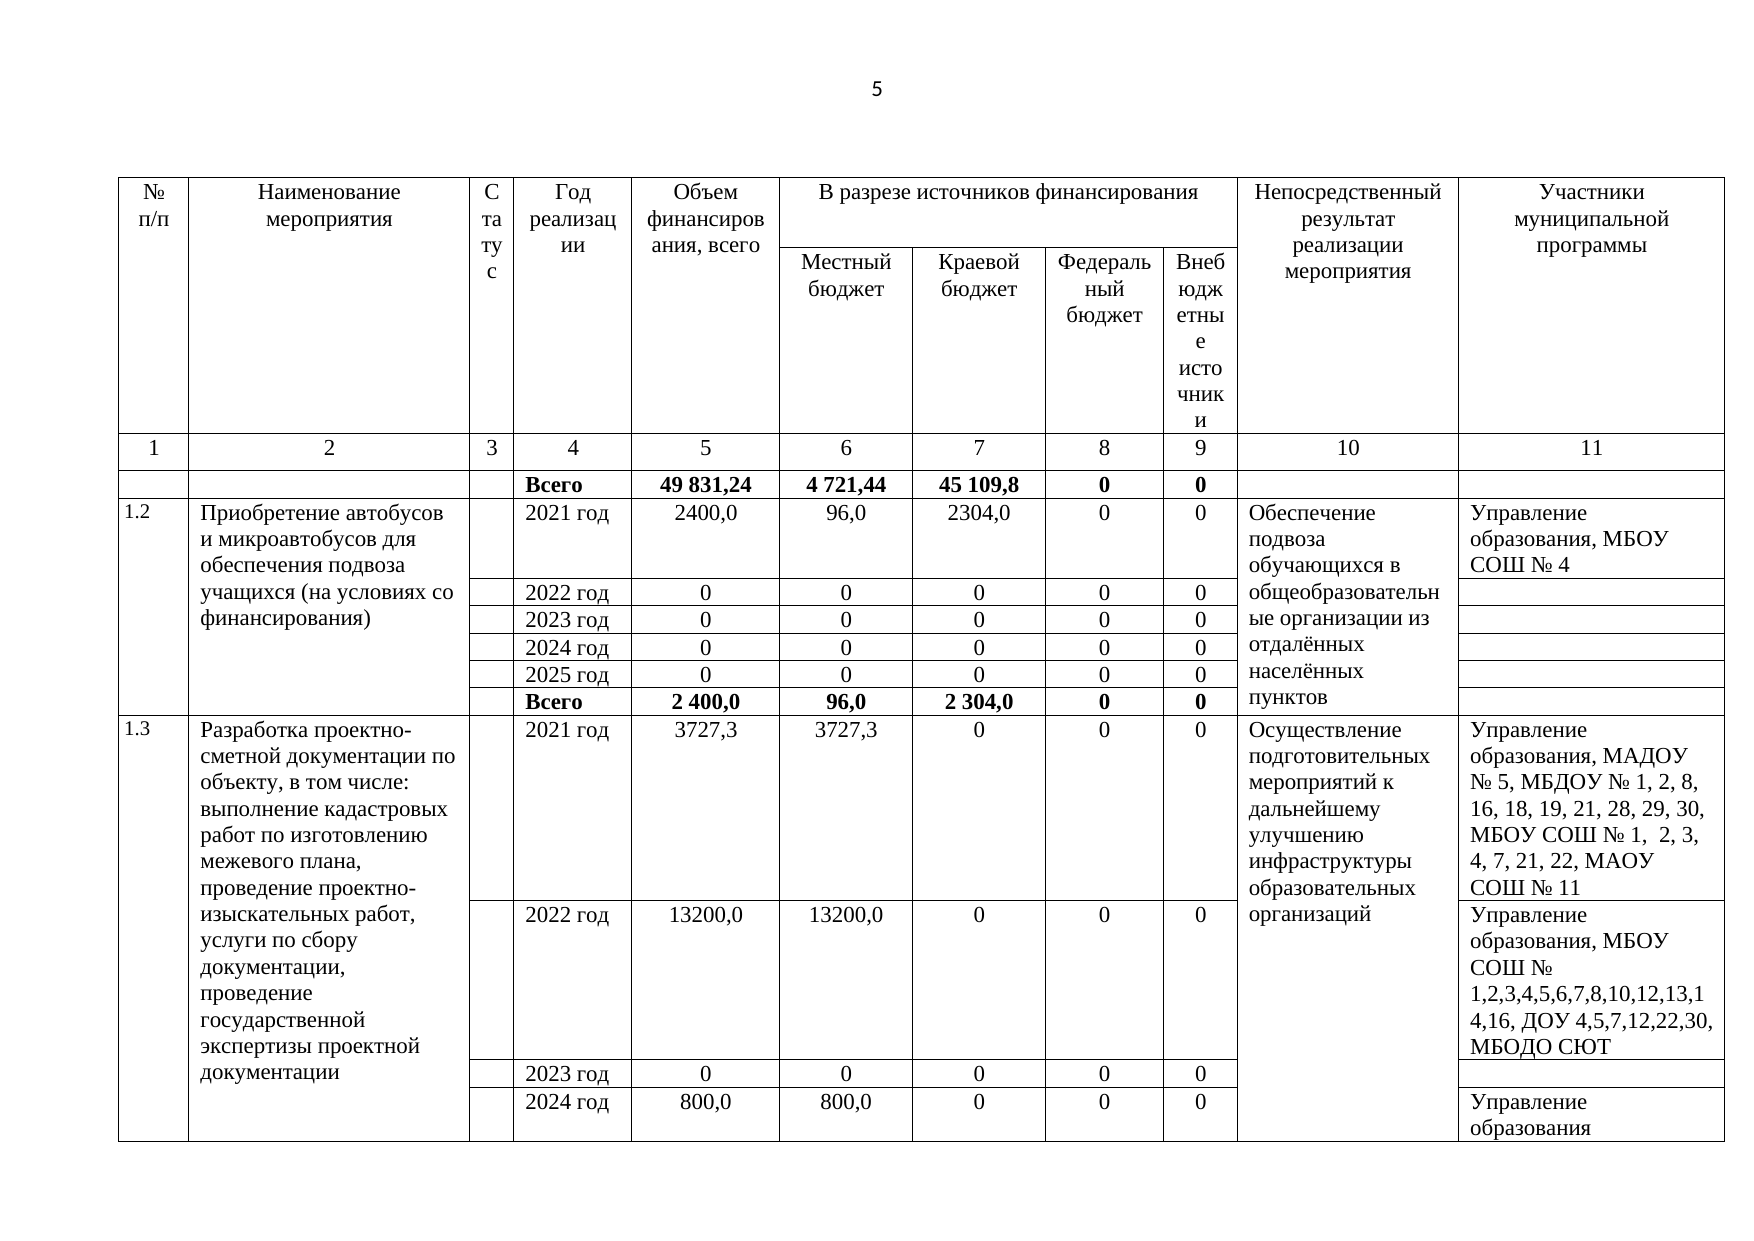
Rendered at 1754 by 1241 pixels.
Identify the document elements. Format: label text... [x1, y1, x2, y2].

table_cell [470, 579, 513, 605]
table_cell 2024 год [514, 634, 631, 660]
table_cell Управление образования, МБОУ СОШ № 4 [1459, 499, 1724, 578]
table_cell 2 400,0 [632, 688, 779, 715]
table_cell 8 [1046, 434, 1163, 470]
table_cell 45 109,8 [913, 471, 1045, 498]
table_cell 0 [1164, 688, 1237, 715]
table_cell Всего [514, 471, 631, 498]
table_cell 0 [913, 579, 1045, 605]
table_cell 3 [470, 434, 513, 470]
table_cell [470, 471, 513, 498]
table_cell 96,0 [780, 688, 912, 715]
table_cell [1459, 471, 1724, 498]
table_cell 2021 год [514, 716, 631, 900]
table_cell 0 [780, 1060, 912, 1087]
table_cell 2023 год [514, 1060, 631, 1087]
table_cell 0 [780, 661, 912, 687]
table_cell 0 [1046, 901, 1163, 1059]
table_cell 800,0 [632, 1088, 779, 1141]
table_cell [470, 634, 513, 660]
table_cell 0 [1046, 661, 1163, 687]
table_cell 0 [913, 634, 1045, 660]
table_cell 0 [913, 901, 1045, 1059]
table_cell 0 [1046, 634, 1163, 660]
table_cell 0 [780, 579, 912, 605]
table_cell 0 [1164, 1088, 1237, 1141]
table_cell 2021 год [514, 499, 631, 578]
table_cell 0 [1164, 471, 1237, 498]
table_cell 0 [632, 634, 779, 660]
table_cell [470, 901, 513, 1059]
table_cell 6 [780, 434, 912, 470]
table_cell Местный бюджет [780, 248, 912, 433]
table_cell 0 [1046, 716, 1163, 900]
table_cell [1459, 688, 1724, 715]
table_cell [1459, 661, 1724, 687]
table_header № п/п [119, 178, 188, 433]
table_cell 2304,0 [913, 499, 1045, 578]
table_cell 9 [1164, 434, 1237, 470]
table_cell 0 [780, 606, 912, 632]
table_cell [470, 661, 513, 687]
table_cell 0 [913, 1088, 1045, 1141]
table_cell Осуществление подготовительных мероприятий к дальнейшему улучшению инфраструктуры образовательных организаций [1238, 716, 1458, 1141]
table_cell 0 [1046, 471, 1163, 498]
table_cell Управление образования, МБОУ СОШ № 1,2,3,4,5,6,7,8,10,12,13,14,16, ДОУ 4,5,7,12,22,30, МБОДО СЮТ [1459, 901, 1724, 1059]
table_cell 0 [913, 606, 1045, 632]
table_cell 0 [913, 716, 1045, 900]
table_cell 0 [1164, 499, 1237, 578]
table_cell 0 [913, 1060, 1045, 1087]
table_cell 0 [1046, 1060, 1163, 1087]
table_cell 0 [632, 1060, 779, 1087]
table_cell 0 [1164, 606, 1237, 632]
table_cell 0 [632, 579, 779, 605]
table_cell 2024 год [514, 1088, 631, 1141]
table_header Непосредственный результат реализации мероприятия [1238, 178, 1458, 433]
table_cell [470, 499, 513, 578]
table_cell [1459, 634, 1724, 660]
table_cell 4 [514, 434, 631, 470]
table_header Статус [470, 178, 513, 433]
table_cell Разработка проектно-сметной документации по объекту, в том числе: выполнение кадастровых работ по изготовлению межевого плана, проведение проектно-изыскательных работ, услуги по сбору документации, проведение государственной экспертизы проектной документации [189, 716, 469, 1141]
table_cell 2025 год [514, 661, 631, 687]
table_cell 10 [1238, 434, 1458, 470]
table_header Наименование мероприятия [189, 178, 469, 433]
table_cell 800,0 [780, 1088, 912, 1141]
table_cell 1.3 [119, 716, 188, 1141]
table_cell 0 [1046, 499, 1163, 578]
table_cell 0 [1164, 901, 1237, 1059]
table_cell 0 [1046, 688, 1163, 715]
table_cell 2400,0 [632, 499, 779, 578]
table_cell 0 [632, 661, 779, 687]
table_cell 2023 год [514, 606, 631, 632]
table_cell 0 [1164, 1060, 1237, 1087]
table_cell 0 [1164, 661, 1237, 687]
table_cell [470, 1060, 513, 1087]
table_cell 0 [632, 606, 779, 632]
table_cell [470, 716, 513, 900]
table_cell 0 [1046, 1088, 1163, 1141]
table_cell Управление образования [1459, 1088, 1724, 1141]
table_cell 3727,3 [632, 716, 779, 900]
table_cell [470, 688, 513, 715]
table_cell 4 721,44 [780, 471, 912, 498]
table_cell 0 [1046, 606, 1163, 632]
table_cell [1459, 606, 1724, 632]
table_cell 0 [1046, 579, 1163, 605]
table_header Объем финансирования, всего [632, 178, 779, 433]
table_cell 0 [1164, 634, 1237, 660]
table_header В разрезе источников финансирования [780, 178, 1237, 247]
table_cell 0 [1164, 716, 1237, 900]
table_cell Краевой бюджет [913, 248, 1045, 433]
table_cell [1459, 579, 1724, 605]
table_header Год реализации [514, 178, 631, 433]
table_cell [470, 606, 513, 632]
table_header Участники муниципальной программы [1459, 178, 1724, 433]
table_cell 11 [1459, 434, 1724, 470]
table_cell [470, 1088, 513, 1141]
table_cell 7 [913, 434, 1045, 470]
table_cell 0 [1164, 579, 1237, 605]
table_cell 0 [913, 661, 1045, 687]
table_cell 0 [780, 634, 912, 660]
table_cell 3727,3 [780, 716, 912, 900]
table_cell Обеспечение подвоза обучающихся в общеобразовательные организации из отдалённых населённых пунктов [1238, 499, 1458, 715]
table_cell 2 [189, 434, 469, 470]
table_cell 1 [119, 434, 188, 470]
table_cell Всего [514, 688, 631, 715]
table_cell Управление образования, МАДОУ № 5, МБДОУ № 1, 2, 8, 16, 18, 19, 21, 28, 29, 30, МБОУ СОШ № 1, 2, 3, 4, 7, 21, 22, МАОУ СОШ № 11 [1459, 716, 1724, 900]
table_cell 13200,0 [632, 901, 779, 1059]
table_cell 5 [632, 434, 779, 470]
table_cell 2022 год [514, 901, 631, 1059]
table_cell [1459, 1060, 1724, 1087]
table_cell 2 304,0 [913, 688, 1045, 715]
table_cell 49 831,24 [632, 471, 779, 498]
table_cell 13200,0 [780, 901, 912, 1059]
table_cell Внебюджетные источники [1164, 248, 1237, 433]
table_cell Федеральный бюджет [1046, 248, 1163, 433]
table_cell 1.2 [119, 499, 188, 715]
table_cell Приобретение автобусов и микроавтобусов для обеспечения подвоза учащихся (на условиях со финансирования) [189, 499, 469, 715]
table_cell 2022 год [514, 579, 631, 605]
table_cell 96,0 [780, 499, 912, 578]
